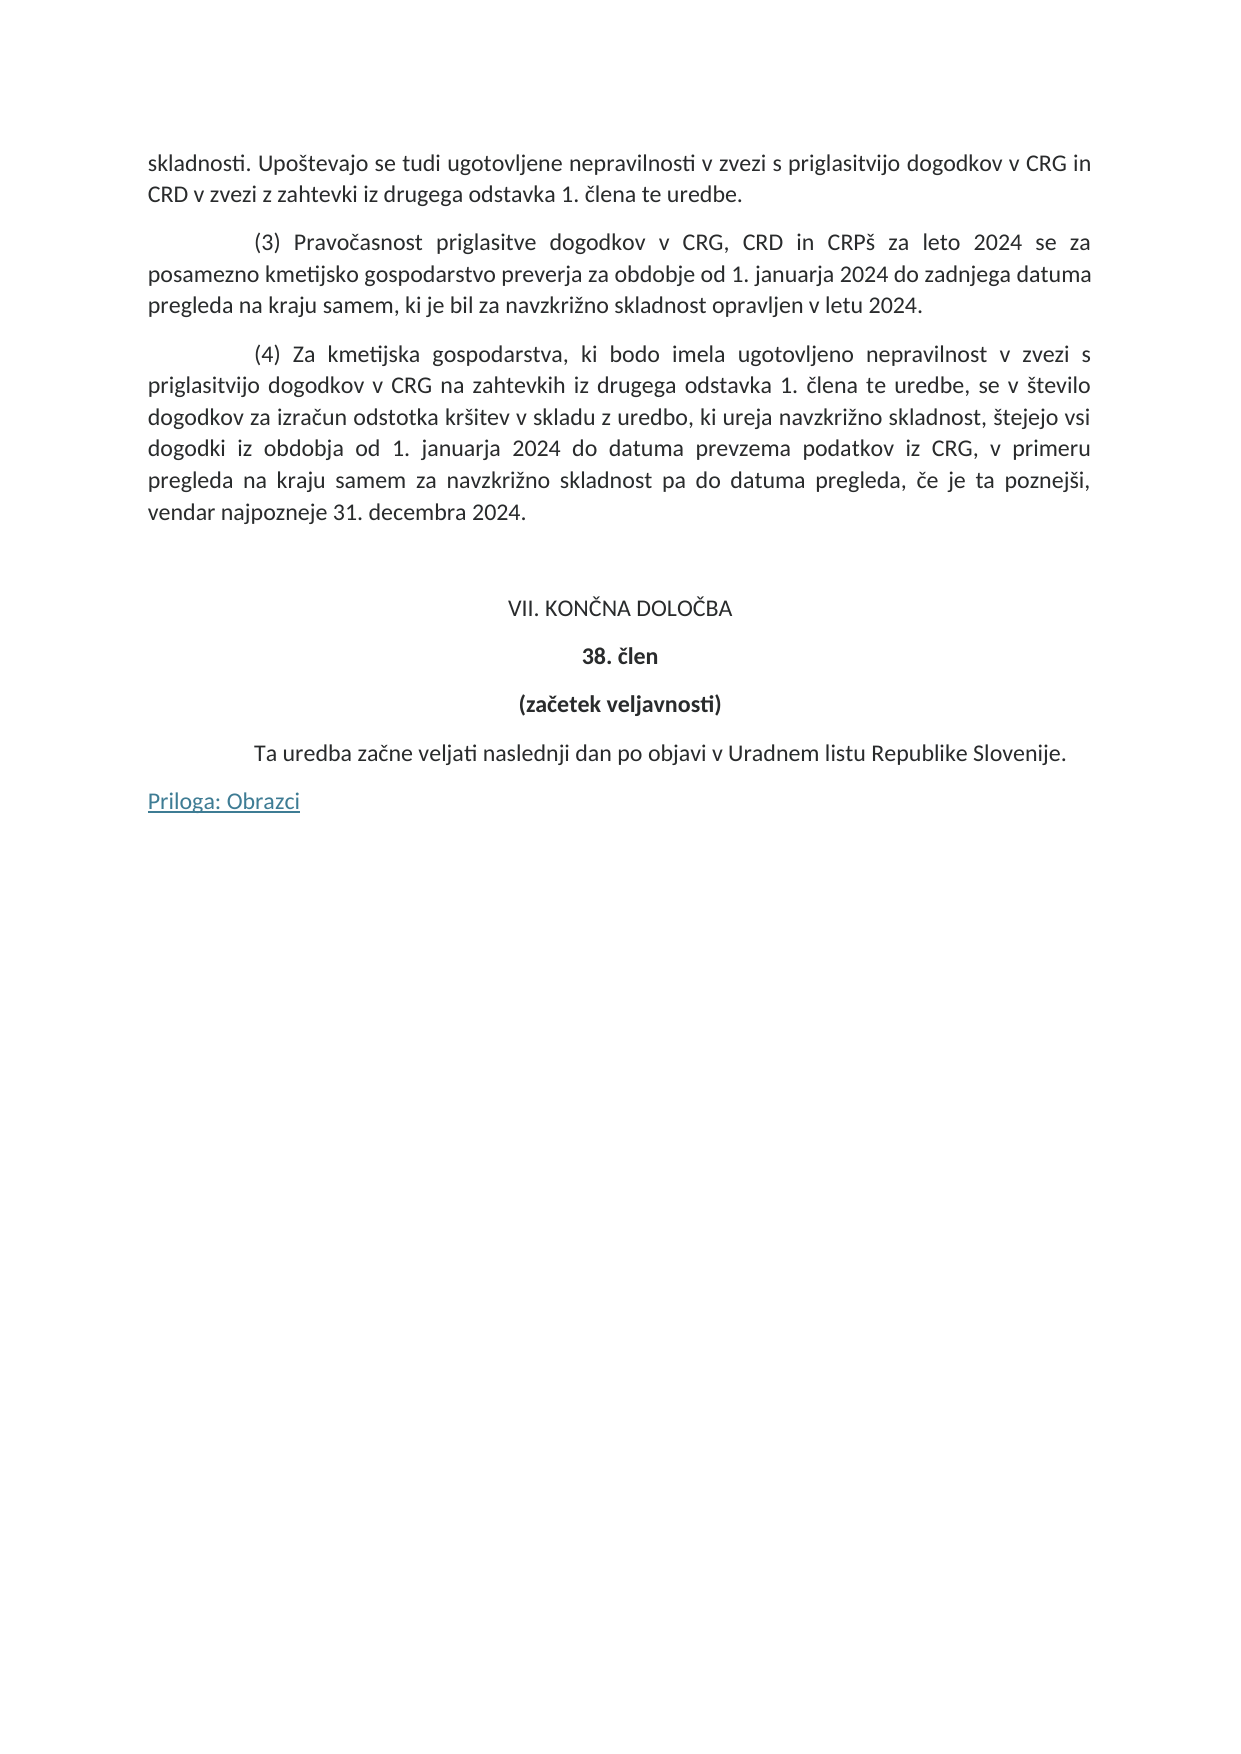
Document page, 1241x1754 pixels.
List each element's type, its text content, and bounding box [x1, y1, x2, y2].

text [148, 148, 1093, 208]
text Priloga: Obrazci [148, 786, 1093, 815]
text (začetek veljavnosti) [148, 689, 1093, 719]
text (4) Za kmetijska gospodarstva, ki bodo imela ugotovljeno nepravilnost v zvezi s priglasitvijo dogodkov v CRG na zahtevkih iz drugega odstavka 1. člena te uredbe, se v število dogodkov za izračun odstotka kršitev v skladu z uredbo, ki ureja navzkrižno skladnost, štejejo vsi dogodki iz obdobja od 1. januarja 2024 do datuma prevzema podatkov iz CRG, v primeru pregleda na kraju samem za navzkrižno skladnost pa do datuma pregleda, če je ta poznejši, vendar najpozneje 31. decembra 2024. [148, 339, 1093, 526]
text (3) Pravočasnost priglasitve dogodkov v CRG, CRD in CRPš za leto 2024 se za posamezno kmetijsko gospodarstvo preverja za obdobje od 1. januarja 2024 do zadnjega datuma pregleda na kraju samem, ki je bil za navzkrižno skladnost opravljen v letu 2024. [148, 227, 1093, 320]
text Ta uredba začne veljati naslednji dan po objavi v Uradnem listu Republike Slovenije. [148, 738, 1093, 767]
text 38. člen [148, 641, 1093, 671]
text VII. KONČNA DOLOČBA [148, 593, 1093, 622]
